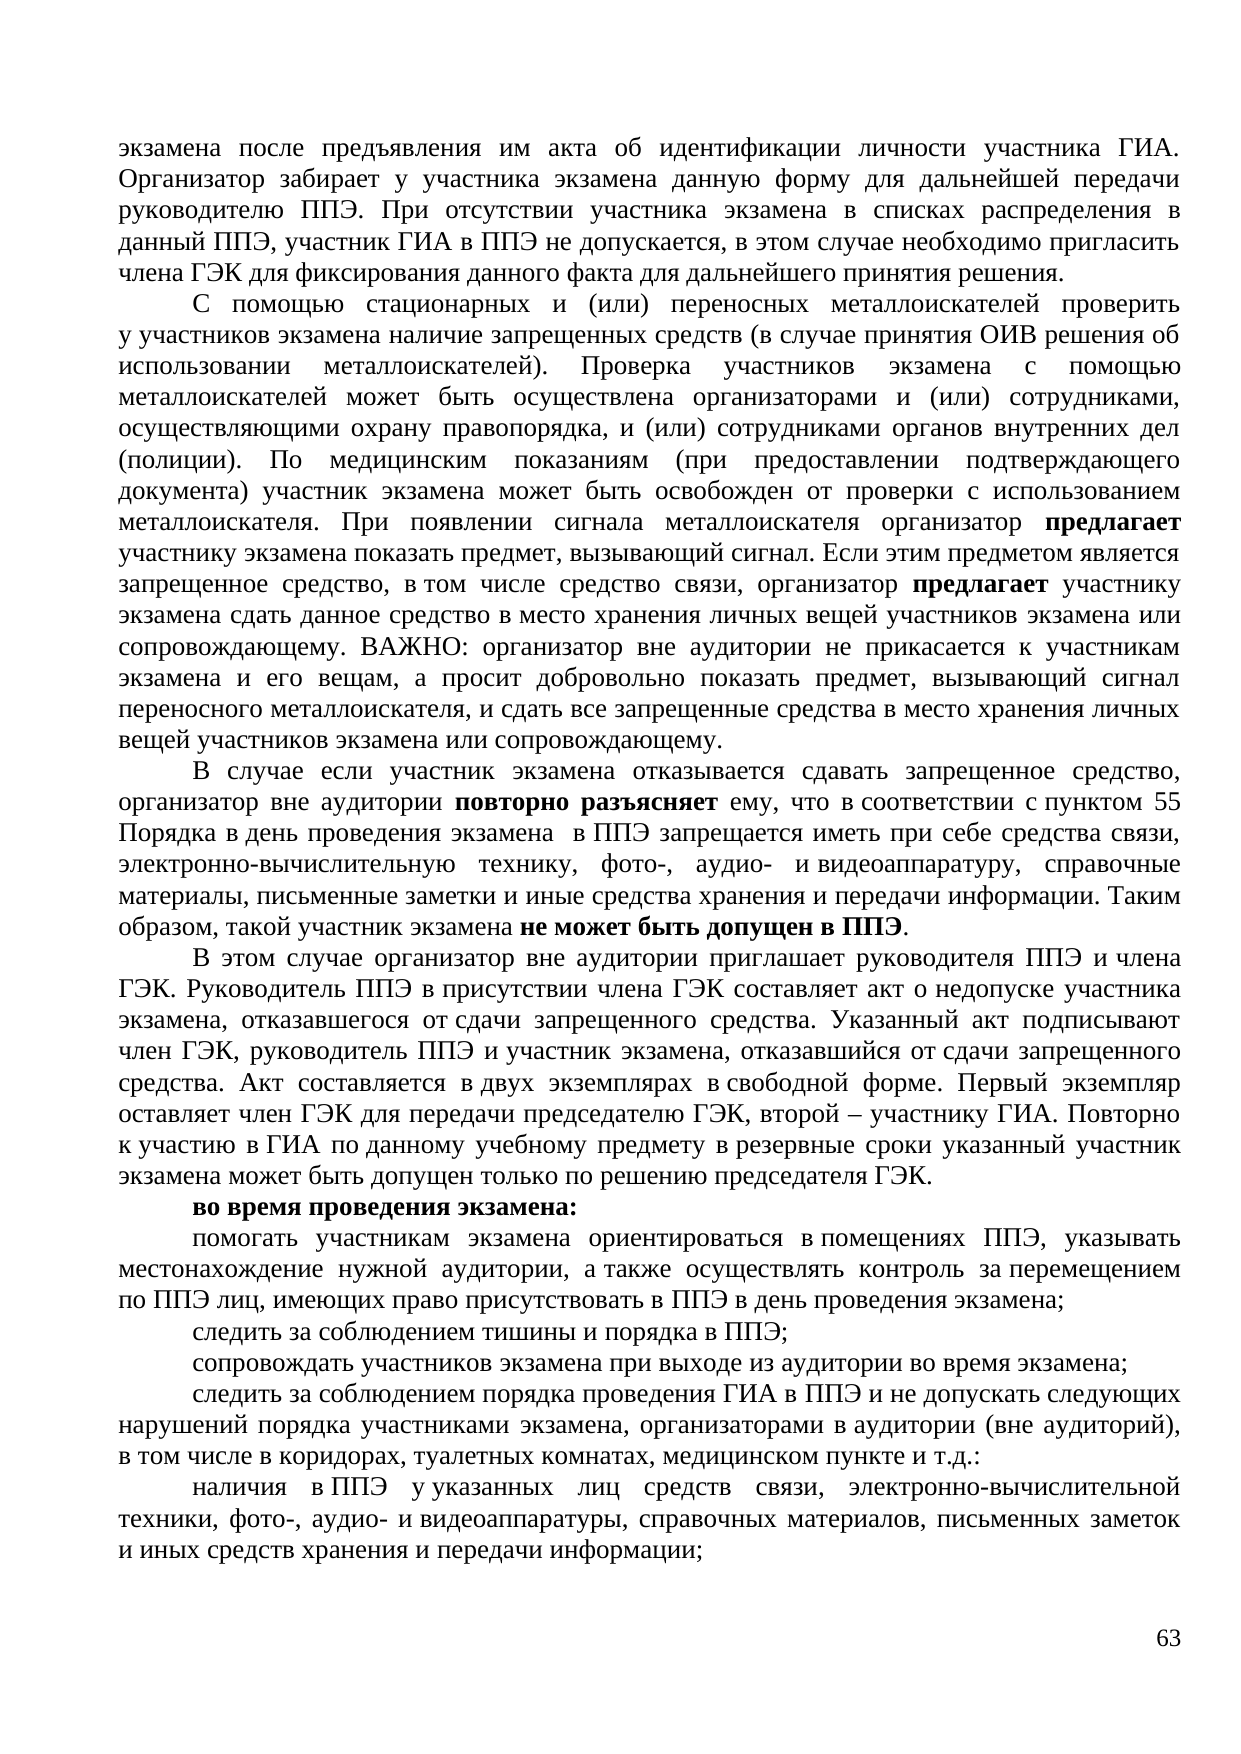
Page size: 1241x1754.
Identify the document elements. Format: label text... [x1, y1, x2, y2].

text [118, 131, 1181, 287]
text во время проведения экзамена: [118, 1190, 1181, 1221]
text наличия в ППЭ у указанных лиц средств связи, электронно-вычислительной техники, фото-, аудио- и видеоаппаратуры, справочных материалов, письменных заметок и иных средств хранения и передачи информации; [118, 1471, 1181, 1564]
text помогать участникам экзамена ориентироваться в помещениях ППЭ, указывать местонахождение нужной аудитории, а также осуществлять контроль за перемещением по ППЭ лиц, имеющих право присутствовать в ППЭ в день проведения экзамена; [118, 1221, 1181, 1315]
text следить за соблюдением порядка проведения ГИА в ППЭ и не допускать следующих нарушений порядка участниками экзамена, организаторами в аудитории (вне аудиторий), в том числе в коридорах, туалетных комнатах, медицинском пункте и т.д.: [118, 1377, 1181, 1471]
text С помощью стационарных и (или) переносных металлоискателей проверить у участников экзамена наличие запрещенных средств (в случае принятия ОИВ решения об использовании металлоискателей). Проверка участников экзамена с помощью металлоискателей может быть осуществлена организаторами и (или) сотрудниками, осуществляющими охрану правопорядка, и (или) сотрудниками органов внутренних дел (полиции). По медицинским показаниям (при предоставлении подтверждающего документа) участник экзамена может быть освобожден от проверки с использованием металлоискателя. При появлении сигнала металлоискателя организатор предлагает участнику экзамена показать предмет, вызывающий сигнал. Если этим предметом является запрещенное средство, в том числе средство связи, организатор предлагает участнику экзамена сдать данное средство в место хранения личных вещей участников экзамена или сопровождающему. ВАЖНО: организатор вне аудитории не прикасается к участникам экзамена и его вещам, а просит добровольно показать предмет, вызывающий сигнал переносного металлоискателя, и сдать все запрещенные средства в место хранения личных вещей участников экзамена или сопровождающему. [118, 287, 1181, 754]
text В этом случае организатор вне аудитории приглашает руководителя ППЭ и члена ГЭК. Руководитель ППЭ в присутствии члена ГЭК составляет акт о недопуске участника экзамена, отказавшегося от сдачи запрещенного средства. Указанный акт подписывают член ГЭК, руководитель ППЭ и участник экзамена, отказавшийся от сдачи запрещенного средства. Акт составляется в двух экземплярах в свободной форме. Первый экземпляр оставляет член ГЭК для передачи председателю ГЭК, второй – участнику ГИА. Повторно к участию в ГИА по данному учебному предмету в резервные сроки указанный участник экзамена может быть допущен только по решению председателя ГЭК. [118, 941, 1181, 1190]
text В случае если участник экзамена отказывается сдавать запрещенное средство, организатор вне аудитории повторно разъясняет ему, что в соответствии с пунктом 55 Порядка в день проведения экзамена в ППЭ запрещается иметь при себе средства связи, электронно-вычислительную технику, фото-, аудио- и видеоаппаратуру, справочные материалы, письменные заметки и иные средства хранения и передачи информации. Таким образом, такой участник экзамена не может быть допущен в ППЭ. [118, 754, 1181, 941]
text сопровождать участников экзамена при выходе из аудитории во время экзамена; [118, 1346, 1181, 1377]
text следить за соблюдением тишины и порядка в ППЭ; [118, 1315, 1181, 1346]
